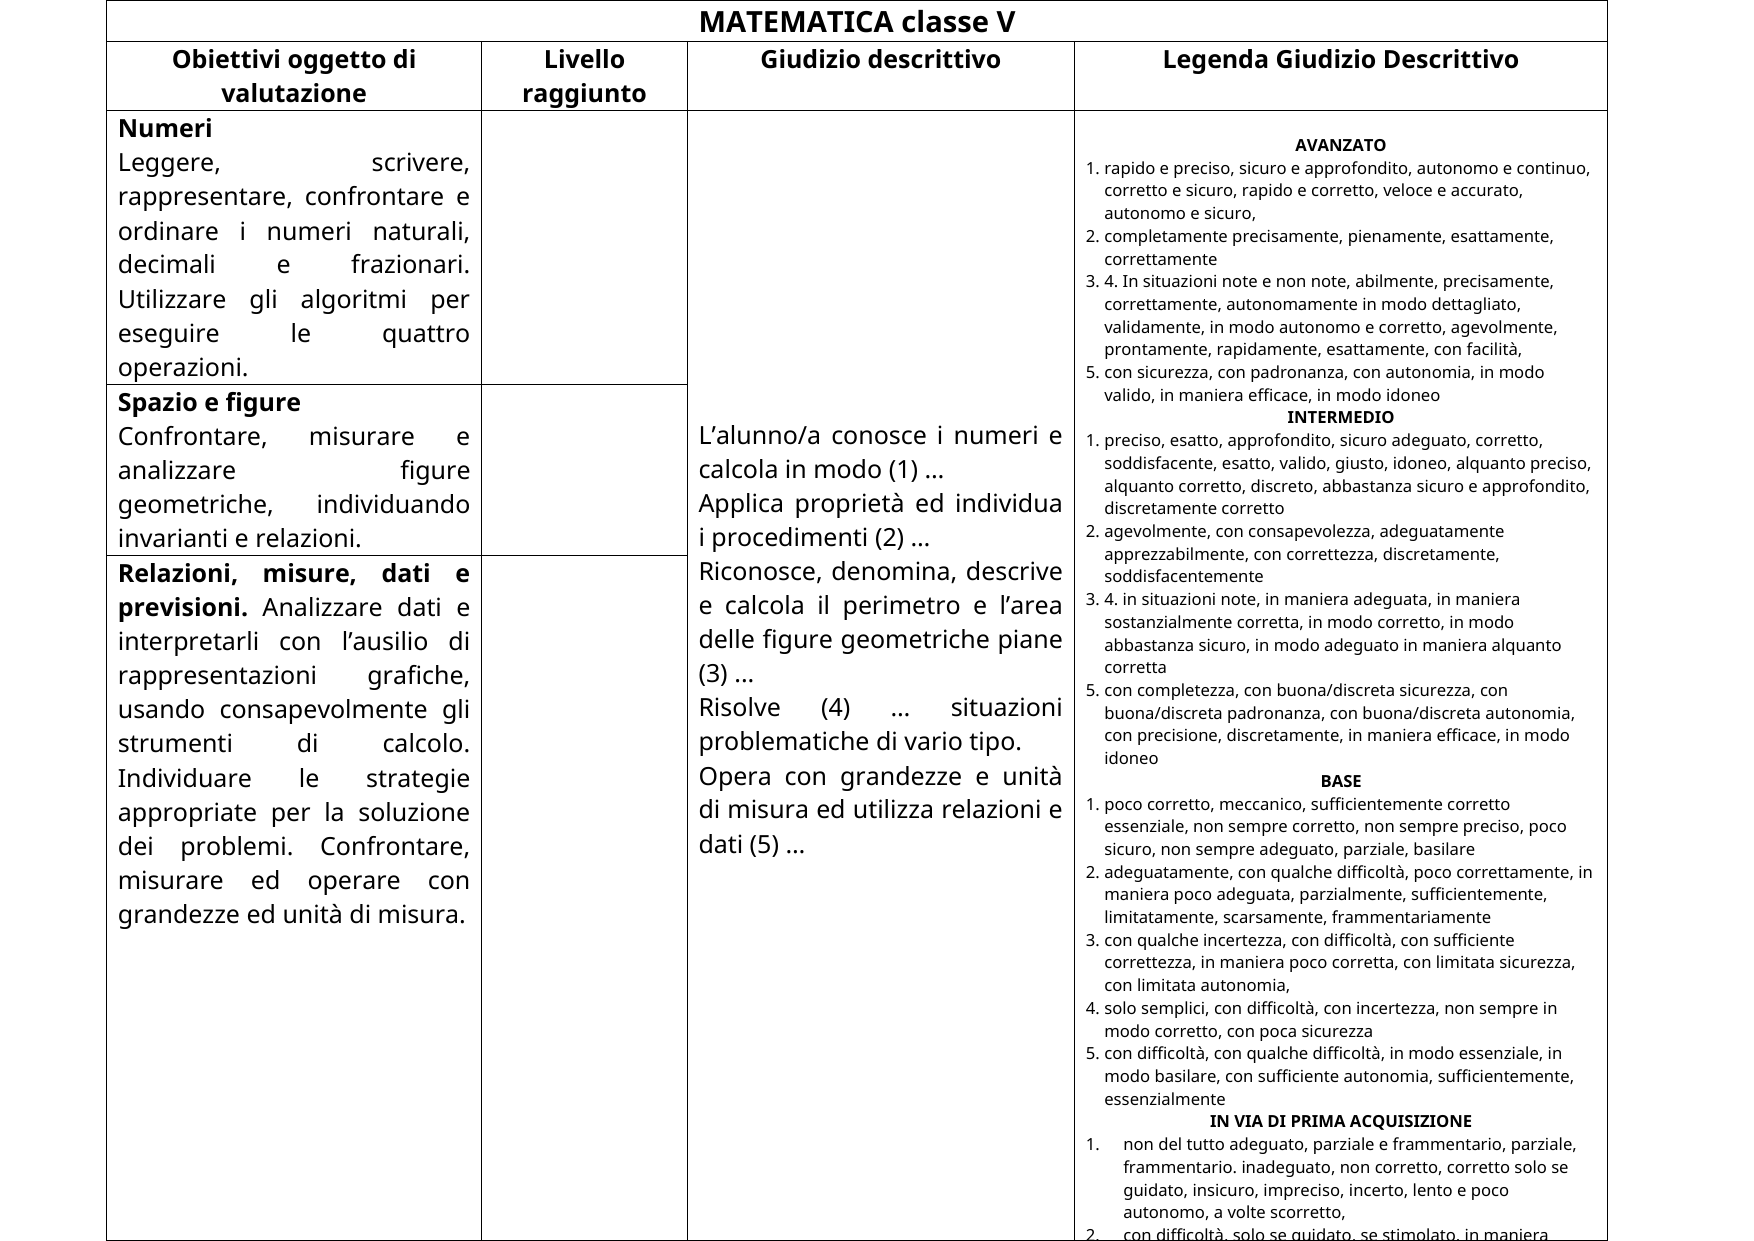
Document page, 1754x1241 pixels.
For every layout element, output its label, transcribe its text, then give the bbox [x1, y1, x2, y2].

table_cell Spazio e figure Confrontare, misurare e analizzare figure geometriche, individuando invarianti e relazioni. [107, 385, 481, 555]
table_cell Numeri Leggere, scrivere, rappresentare, confrontare e ordinare i numeri naturali, decimali e frazionari. Utilizzare gli algoritmi per eseguire le quattro operazioni. [107, 111, 481, 383]
table_cell Livello raggiunto [482, 42, 687, 110]
table_cell Legenda Giudizio Descrittivo [1075, 42, 1607, 110]
table_cell Giudizio descrittivo [688, 42, 1074, 110]
table_cell Relazioni, misure, dati e previsioni. Analizzare dati e interpretarli con l’ausilio di rappresentazioni grafiche, usando consapevolmente gli strumenti di calcolo. Individuare le strategie appropriate per la soluzione dei problemi. Confrontare, misurare ed operare con grandezze ed unità di misura. [107, 556, 481, 1240]
table_cell L’alunno/a conosce i numeri e calcola in modo (1) … Applica proprietà ed individua i procedimenti (2) … Riconosce, denomina, descrive e calcola il perimetro e l’area delle figure geometriche piane (3) ... Risolve (4) … situazioni problematiche di vario tipo. Opera con grandezze e unità di misura ed utilizza relazioni e dati (5) … [688, 111, 1074, 1240]
table_cell [482, 385, 687, 555]
table_header MATEMATICA classe V [107, 1, 1607, 41]
table_cell [482, 556, 687, 1240]
table_cell Obiettivi oggetto di valutazione [107, 42, 481, 110]
table_cell AVANZATO rapido e preciso, sicuro e approfondito, autonomo e continuo, corretto e sicuro, rapido e corretto, veloce e accurato, autonomo e sicuro, completamente precisamente, pienamente, esattamente, correttamente 4. In situazioni note e non note, abilmente, precisamente, correttamente, autonomamente in modo dettagliato, validamente, in modo autonomo e corretto, agevolmente, prontamente, rapidamente, esattamente, con facilità, con sicurezza, con padronanza, con autonomia, in modo valido, in maniera efficace, in modo idoneo INTERMEDIO preciso, esatto, approfondito, sicuro adeguato, corretto, soddisfacente, esatto, valido, giusto, idoneo, alquanto preciso, alquanto corretto, discreto, abbastanza sicuro e approfondito, discretamente corretto agevolmente, con consapevolezza, adeguatamente apprezzabilmente, con correttezza, discretamente, soddisfacentemente 4. in situazioni note, in maniera adeguata, in maniera sostanzialmente corretta, in modo corretto, in modo abbastanza sicuro, in modo adeguato in maniera alquanto corretta con completezza, con buona/discreta sicurezza, con buona/discreta padronanza, con buona/discreta autonomia, con precisione, discretamente, in maniera efficace, in modo idoneo BASE poco corretto, meccanico, sufficientemente corretto essenziale, non sempre corretto, non sempre preciso, poco sicuro, non sempre adeguato, parziale, basilare adeguatamente, con qualche difficoltà, poco correttamente, in maniera poco adeguata, parzialmente, sufficientemente, limitatamente, scarsamente, frammentariamente con qualche incertezza, con difficoltà, con sufficiente correttezza, in maniera poco corretta, con limitata sicurezza, con limitata autonomia, solo semplici, con difficoltà, con incertezza, non sempre in modo corretto, con poca sicurezza con difficoltà, con qualche difficoltà, in modo essenziale, in modo basilare, con sufficiente autonomia, sufficientemente, essenzialmente IN VIA DI PRIMA ACQUISIZIONE non del tutto adeguato, parziale e frammentario, parziale, frammentario. inadeguato, non corretto, corretto solo se guidato, insicuro, impreciso, incerto, lento e poco autonomo, a volte scorretto, con difficoltà, solo se guidato, se stimolato, in maniera incompleta, solo in parte, limitatamente parzialmente con molte incertezze, con tante difficoltà, solo se aiutato, in modo basilare, solo se aiutato, in modo parziale, in modo essenziale e non sempre corretto, se opportunamente guidato, con molte lacune, scarsamente, frammentariamente, in modo non corretto [1075, 111, 1607, 1240]
table_cell [482, 111, 687, 383]
